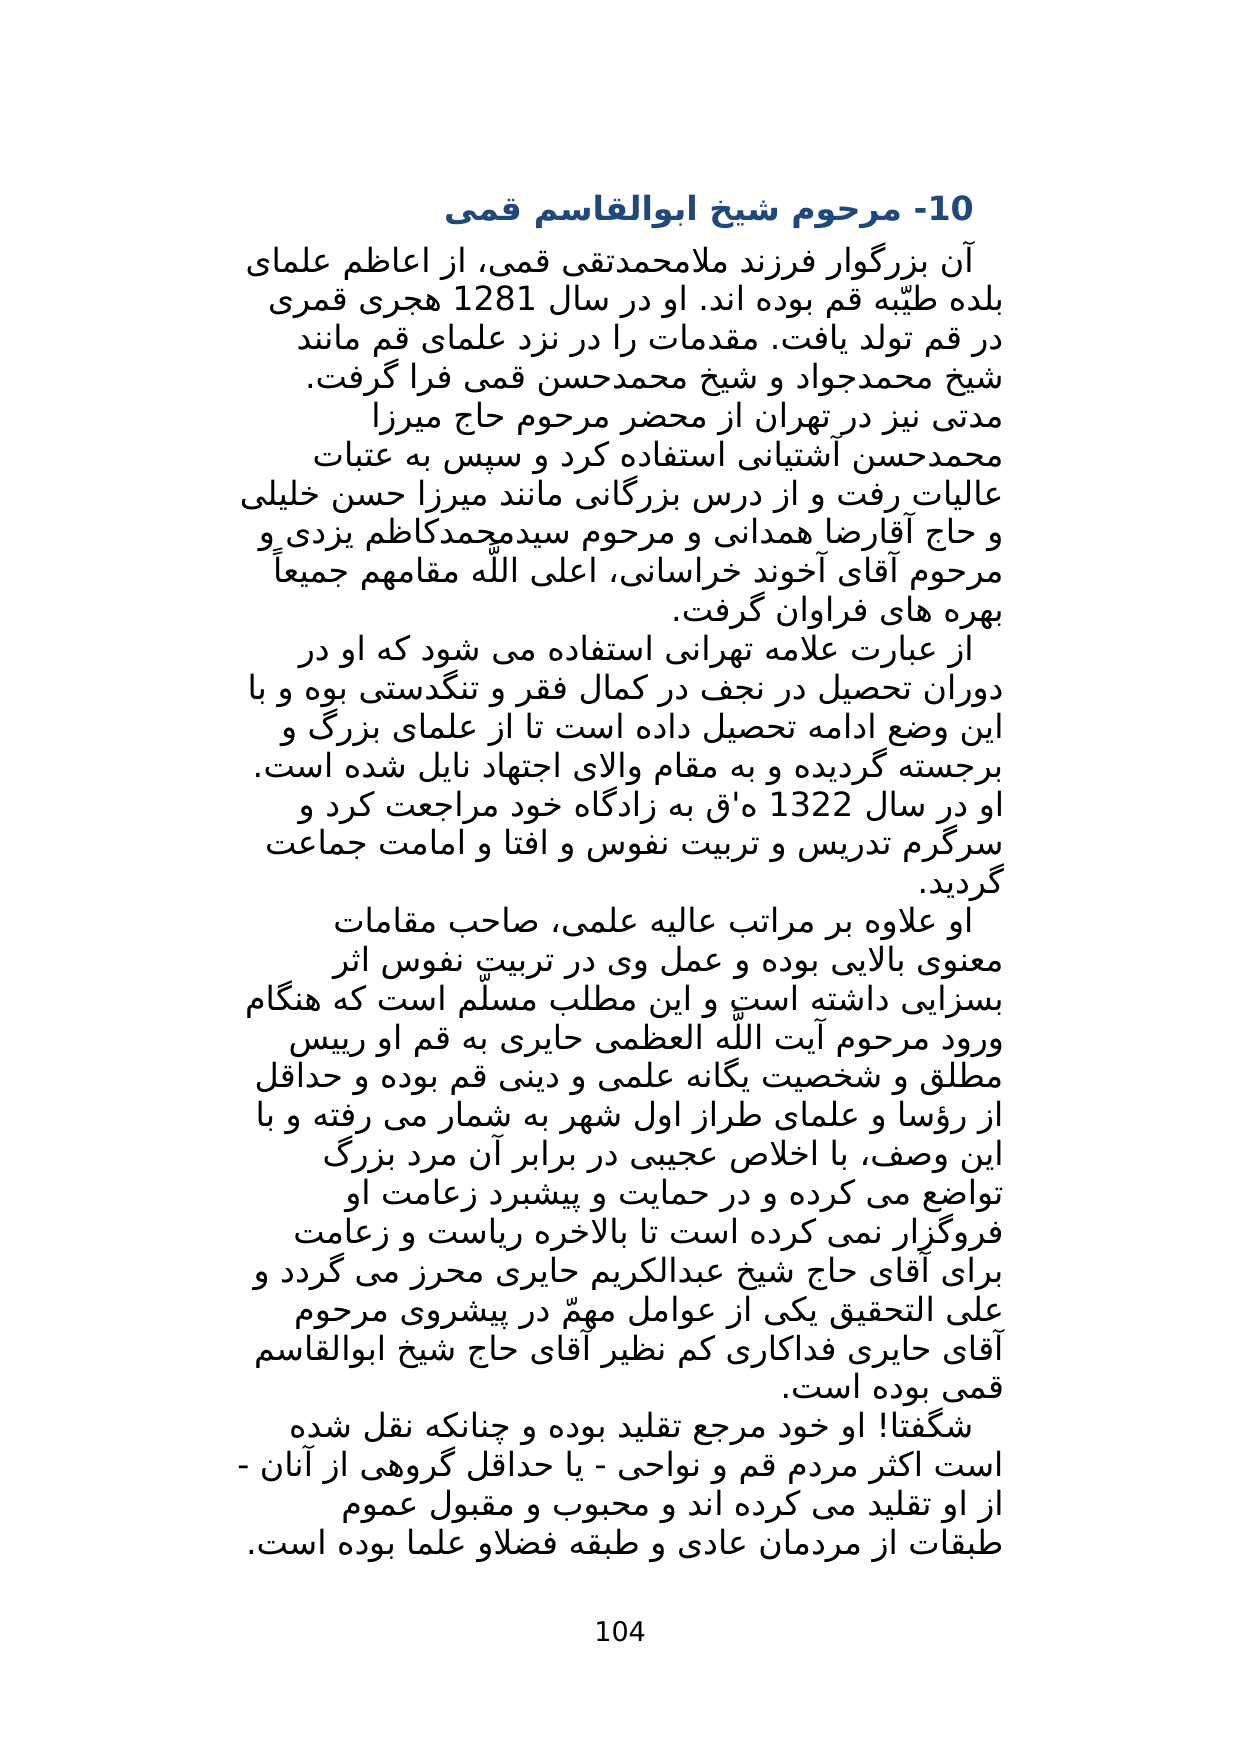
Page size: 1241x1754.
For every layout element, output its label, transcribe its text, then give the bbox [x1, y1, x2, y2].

subtitle 10- مرحوم شيخ ابوالقاسم قمى [236, 190, 1004, 228]
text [236, 1407, 1004, 1562]
text او علاوه بر مراتب عاليه علمى، صاحب مقامات معنوى بالايى بوده و عمل وى در تربيت نفوس اثر بسزايى داشته است و اين مطلب مسلّم است كه هنگام ورود مرحوم آيت اللَّه العظمى حايرى به قم او رييس مطلق و شخصيت يگانه علمى و دينى قم بوده و حداقل از رؤسا و علماى طراز اول شهر به شمار مى رفته و با اين وصف، با اخلاص عجيبى در برابر آن مرد بزرگ تواضع مى كرده و در حمايت و پيشبرد زعامت او فروگزار نمى كرده است تا بالاخره رياست و زعامت براى آقاى حاج شيخ عبدالكريم حايرى محرز مى گردد و على التحقيق يكى از عوامل مهمّ در پيشروى مرحوم آقاى حايرى فداكارى كم نظير آقاى حاج شيخ ابوالقاسم قمى بوده است. [236, 902, 1004, 1407]
text آن بزرگوار فرزند ملامحمدتقى قمى، از اعاظم علماى بلده طيّبه قم بوده اند. او در سال 1281 هجرى قمرى در قم تولد يافت. مقدمات را در نزد علماى قم مانند شيخ محمدجواد و شيخ محمدحسن قمى فرا گرفت. مدتى نيز در تهران از محضر مرحوم حاج ميرزا محمدحسن آشتيانى استفاده كرد و سپس به عتبات عاليات رفت و از درس بزرگانى مانند ميرزا حسن خليلى و حاج آقارضا همدانى و مرحوم سيدمحمدكاظم يزدى و مرحوم آقاى آخوند خراسانى، اعلى اللَّه مقامهم جميعاً بهره هاى فراوان گرفت. [236, 241, 1004, 629]
text از عبارت علامه تهرانى استفاده مى شود كه او در دوران تحصيل در نجف در كمال فقر و تنگدستى بوه و با اين وضع ادامه تحصيل داده است تا از علماى بزرگ و برجسته گرديده و به مقام والاى اجتهاد نايل شده است. او در سال 1322 ه'ق به زادگاه خود مراجعت كرد و سرگرم تدريس و تربيت نفوس و افتا و امامت جماعت گرديد. [236, 629, 1004, 902]
